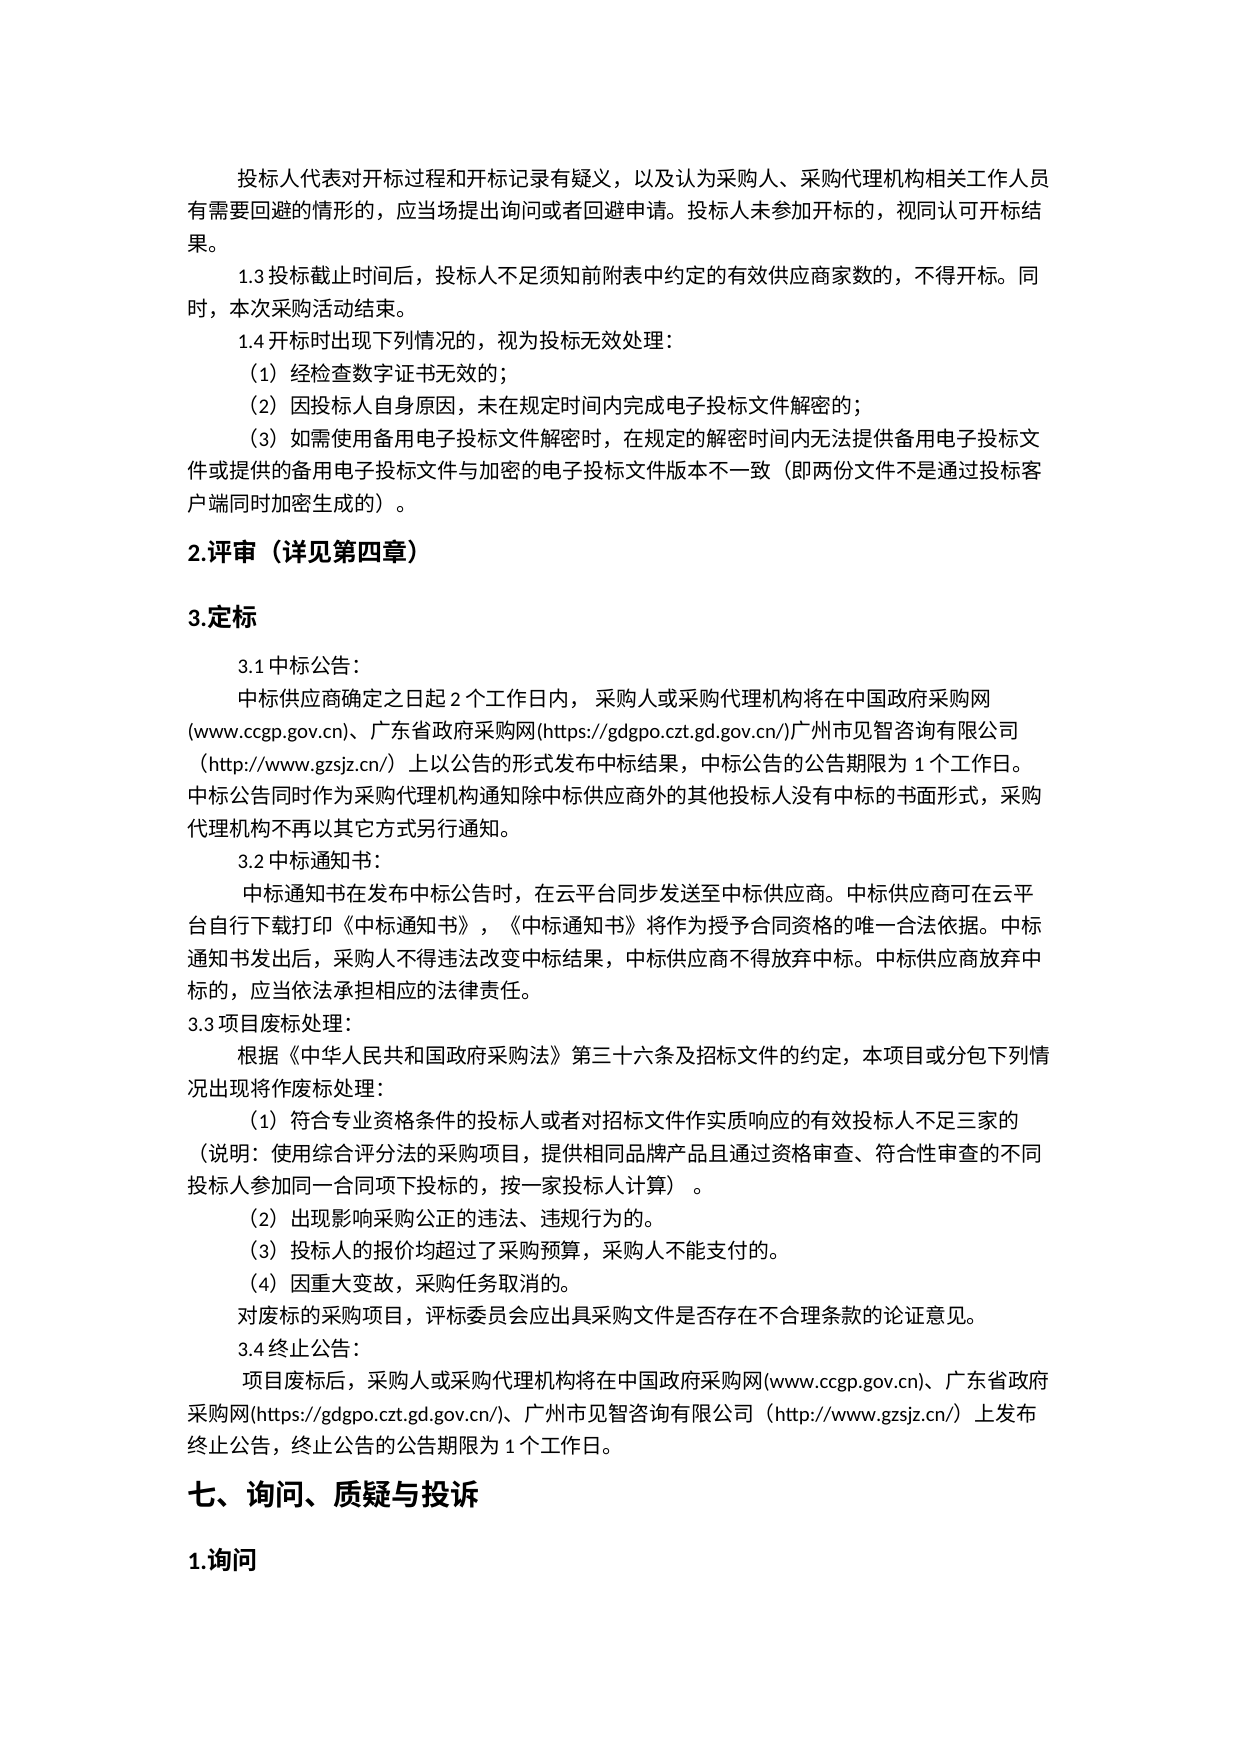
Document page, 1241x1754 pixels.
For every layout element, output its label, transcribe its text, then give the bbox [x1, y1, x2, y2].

text 1.询问 [187, 1527, 1053, 1592]
text 对废标的采购项目，评标委员会应出具采购文件是否存在不合理条款的论证意见。 [187, 1299, 1053, 1332]
text 3.2中标通知书： [187, 844, 1053, 877]
text （3）投标人的报价均超过了采购预算，采购人不能支付的。 [187, 1234, 1053, 1267]
text （1）经检查数字证书无效的； [187, 357, 1053, 389]
text （1）符合专业资格条件的投标人或者对招标文件作实质响应的有效投标人不足三家的（说明：使用综合评分法的采购项目，提供相同品牌产品且通过资格审查、符合性审查的不同投标人参加同一合同项下投标的，按一家投标人计算） 。 [187, 1104, 1053, 1202]
text 1.3 投标截止时间后，投标人不足须知前附表中约定的有效供应商家数的，不得开标。同时，本次采购活动结束。 [187, 259, 1053, 324]
text （3）如需使用备用电子投标文件解密时，在规定的解密时间内无法提供备用电子投标文件或提供的备用电子投标文件与加密的电子投标文件版本不一致（即两份文件不是通过投标客户端同时加密生成的）。 [187, 422, 1053, 519]
text 1.4开标时出现下列情况的，视为投标无效处理： [187, 324, 1053, 357]
text 根据《中华人民共和国政府采购法》第三十六条及招标文件的约定，本项目或分包下列情况出现将作废标处理： [187, 1039, 1053, 1104]
text （2）出现影响采购公正的违法、违规行为的。 [187, 1202, 1053, 1234]
text （2）因投标人自身原因，未在规定时间内完成电子投标文件解密的； [187, 389, 1053, 422]
text 投标人代表对开标过程和开标记录有疑义，以及认为采购人、采购代理机构相关工作人员有需要回避的情形的，应当场提出询问或者回避申请。投标人未参加开标的，视同认可开标结果。 [187, 162, 1053, 259]
text 中标通知书在发布中标公告时，在云平台同步发送至中标供应商。中标供应商可在云平台自行下载打印《中标通知书》，《中标通知书》将作为授予合同资格的唯一合法依据。中标通知书发出后，采购人不得违法改变中标结果，中标供应商不得放弃中标。中标供应商放弃中标的，应当依法承担相应的法律责任。 [187, 877, 1053, 1007]
text 七、询问、质疑与投诉 [187, 1462, 1053, 1527]
text （4）因重大变故，采购任务取消的。 [187, 1267, 1053, 1299]
text 3.4终止公告： [187, 1332, 1053, 1364]
text 3.3项目废标处理： [187, 1007, 1053, 1039]
text 项目废标后，采购人或采购代理机构将在中国政府采购网(www.ccgp.gov.cn)、广东省政府采购网(https://gdgpo.czt.gd.gov.cn/)、广州市见智咨询有限公司（http://www.gzsjz.cn/）上发布终止公告，终止公告的公告期限为1个工作日。 [187, 1364, 1053, 1462]
text 2.评审（详见第四章） [187, 519, 1053, 584]
text 3.定标 [187, 584, 1053, 649]
text 3.1中标公告： [187, 649, 1053, 682]
text 中标供应商确定之日起2个工作日内， 采购人或采购代理机构将在中国政府采购网(www.ccgp.gov.cn)、广东省政府采购网(https://gdgpo.czt.gd.gov.cn/)广州市见智咨询有限公司（http://www.gzsjz.cn/）上以公告的形式发布中标结果，中标公告的公告期限为 1 个工作日。中标公告同时作为采购代理机构通知除中标供应商外的其他投标人没有中标的书面形式，采购代理机构不再以其它方式另行通知。 [187, 682, 1053, 844]
